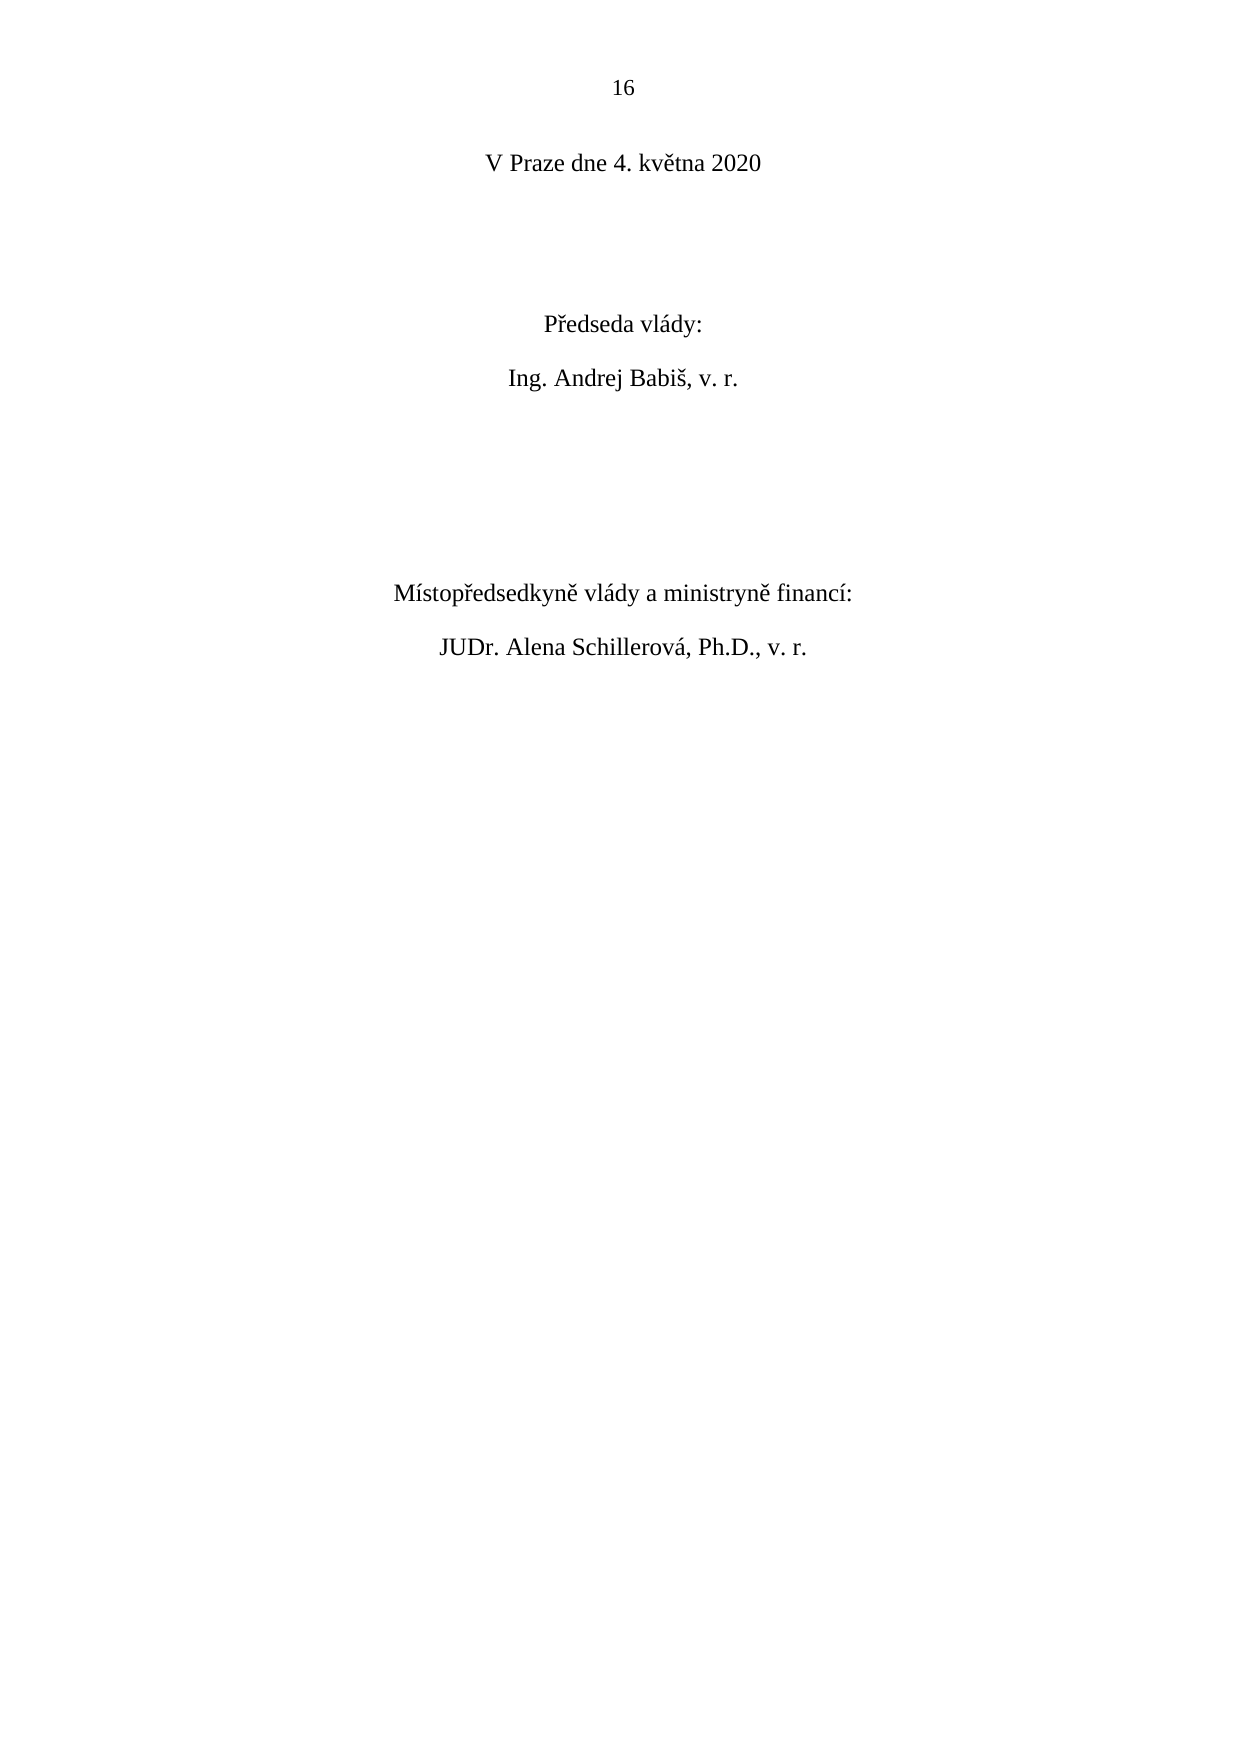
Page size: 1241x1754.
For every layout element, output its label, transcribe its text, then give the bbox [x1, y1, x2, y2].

text JUDr. Alena Schillerová, Ph.D., v. r. [142, 632, 1104, 661]
text Ing. Andrej Babiš, v. r. [142, 363, 1104, 392]
text V Praze dne 4. května 2020 [142, 148, 1104, 176]
text Předseda vlády: [142, 309, 1104, 338]
text Místopředsedkyně vlády a ministryně financí: [142, 578, 1104, 607]
